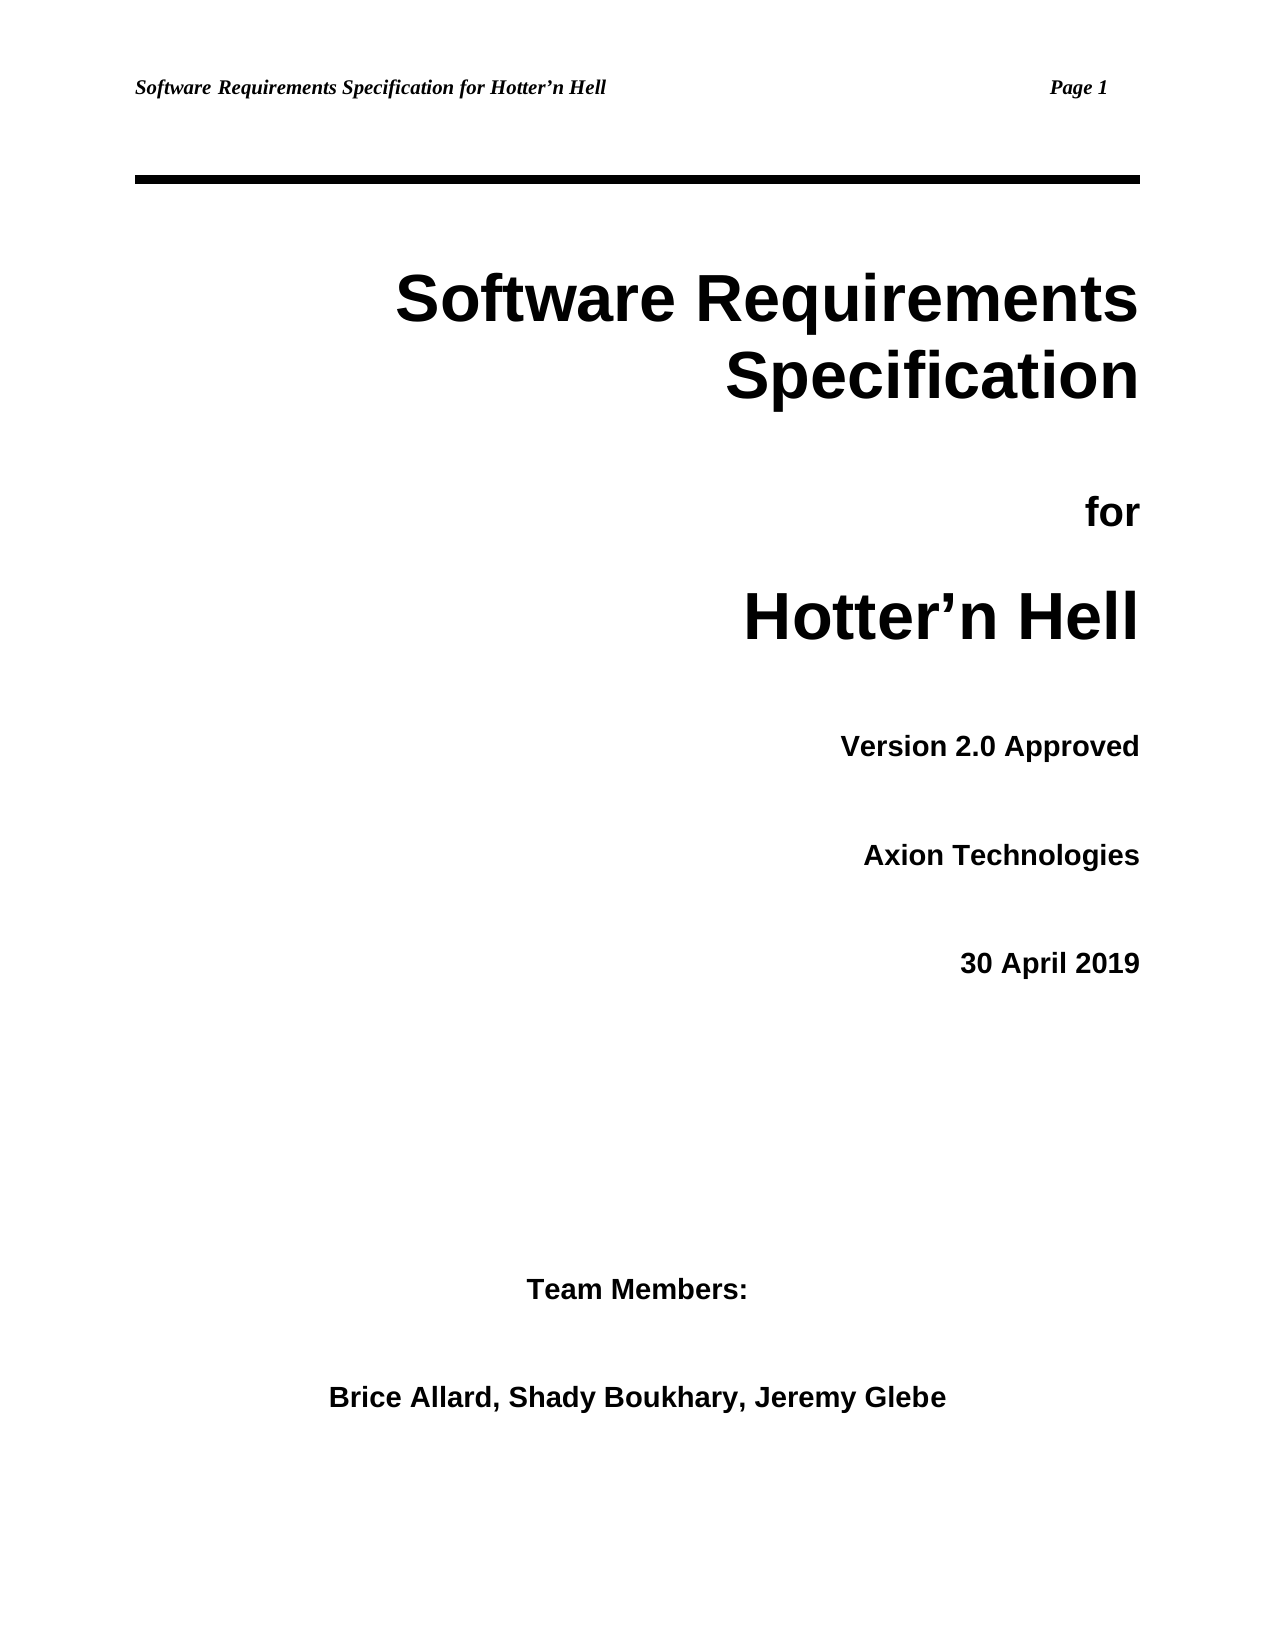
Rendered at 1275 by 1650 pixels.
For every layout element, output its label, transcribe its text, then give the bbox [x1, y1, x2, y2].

text Team Members: [135, 1272, 1140, 1305]
title Software Requirements Specification [135, 259, 1140, 413]
text Brice Allard, Shady Boukhary, Jeremy Glebe [135, 1380, 1140, 1414]
text Version 2.0 Approved [135, 729, 1140, 762]
title Hotter’n Hell [135, 577, 1140, 654]
title for [135, 488, 1140, 536]
text 30 April 2019 [135, 946, 1140, 979]
text Axion Technologies [135, 837, 1140, 871]
